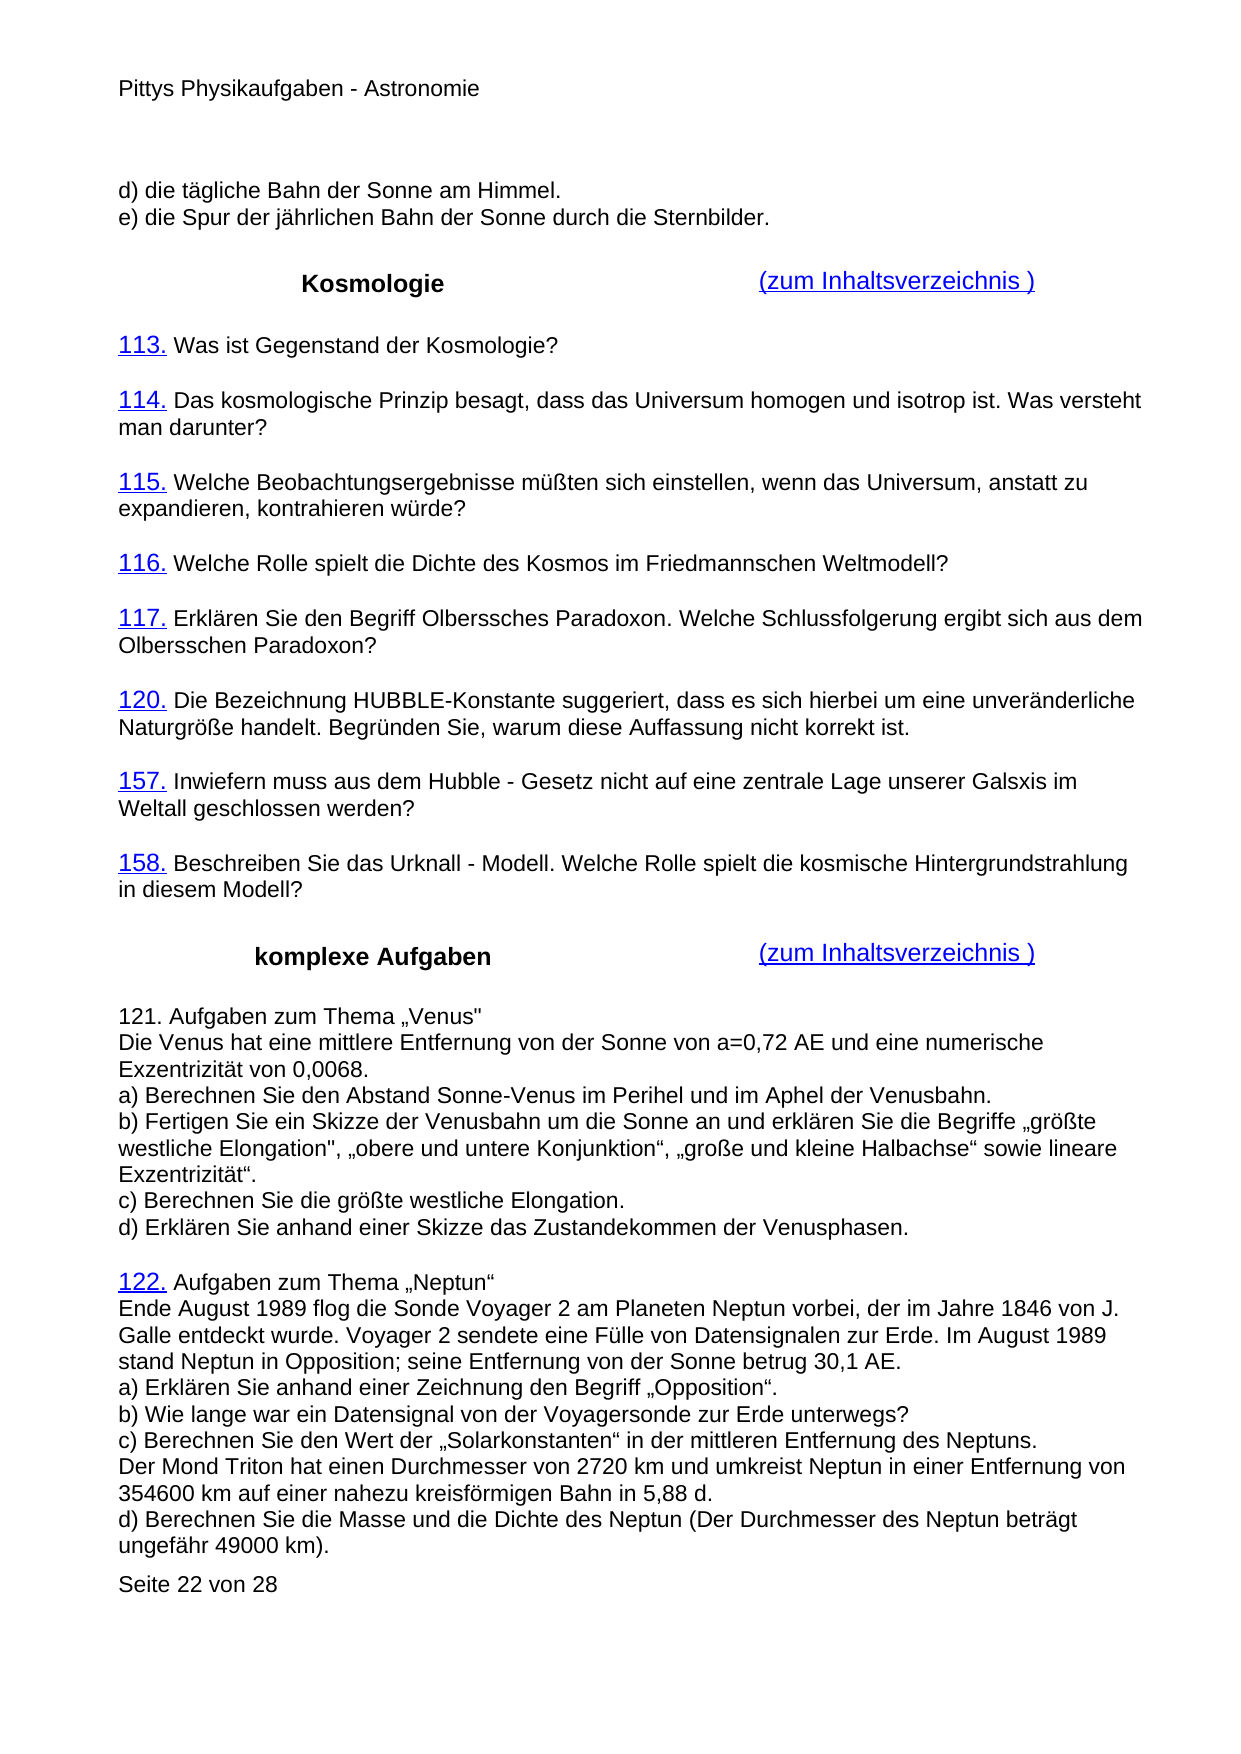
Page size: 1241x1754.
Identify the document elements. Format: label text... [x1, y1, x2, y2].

text 122. Aufgaben zum Thema „Neptun“ [118, 1266, 1152, 1295]
table_header (zum Inhaltsverzeichnis ) [635, 929, 1159, 977]
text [118, 177, 1152, 256]
text 117. Erklären Sie den Begriff Olberssches Paradoxon. Welche Schlussfolgerung ergibt sich aus dem Olbersschen Paradoxon? [118, 603, 1152, 658]
text 158. Beschreiben Sie das Urknall - Modell. Welche Rolle spielt die kosmische Hintergrundstrahlung in diesem Modell? [118, 821, 1152, 903]
table_header komplexe Aufgaben [111, 929, 635, 977]
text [118, 1295, 1152, 1559]
text 114. Das kosmologische Prinzip besagt, dass das Universum homogen und isotrop ist. Was versteht man darunter? [118, 385, 1152, 440]
table_header Kosmologie [111, 256, 635, 304]
text Die Venus hat eine mittlere Entfernung von der Sonne von a=0,72 AE und eine numerische Exzentrizität von 0,0068. a) Berechnen Sie den Abstand Sonne-Venus im Perihel und im Aphel der Venusbahn. b) Fertigen Sie ein Skizze der Venusbahn um die Sonne an und erklären Sie die Begriffe „größte westliche Elongation", „obere und untere Konjunktion“, „große und kleine Halbachse“ sowie lineare Exzentrizität“. c) Berechnen Sie die größte westliche Elongation. d) Erklären Sie anhand einer Skizze das Zustandekommen der Venusphasen. [118, 1029, 1152, 1240]
text 115. Welche Beobachtungsergebnisse müßten sich einstellen, wenn das Universum, anstatt zu expandieren, kontrahieren würde? [118, 467, 1152, 522]
text 116. Welche Rolle spielt die Dichte des Kosmos im Friedmannschen Weltmodell? [118, 548, 1152, 577]
table_header (zum Inhaltsverzeichnis ) [635, 256, 1159, 304]
text 121. Aufgaben zum Thema „Venus" [118, 1003, 1152, 1029]
text 120. Die Bezeichnung HUBBLE-Konstante suggeriert, dass es sich hierbei um eine unveränderliche Naturgröße handelt. Begründen Sie, warum diese Auffassung nicht korrekt ist. 157. Inwiefern muss aus dem Hubble - Gesetz nicht auf eine zentrale Lage unserer Galsxis im Weltall geschlossen werden? [118, 685, 1152, 821]
text 113. Was ist Gegenstand der Kosmologie? [118, 330, 1152, 359]
